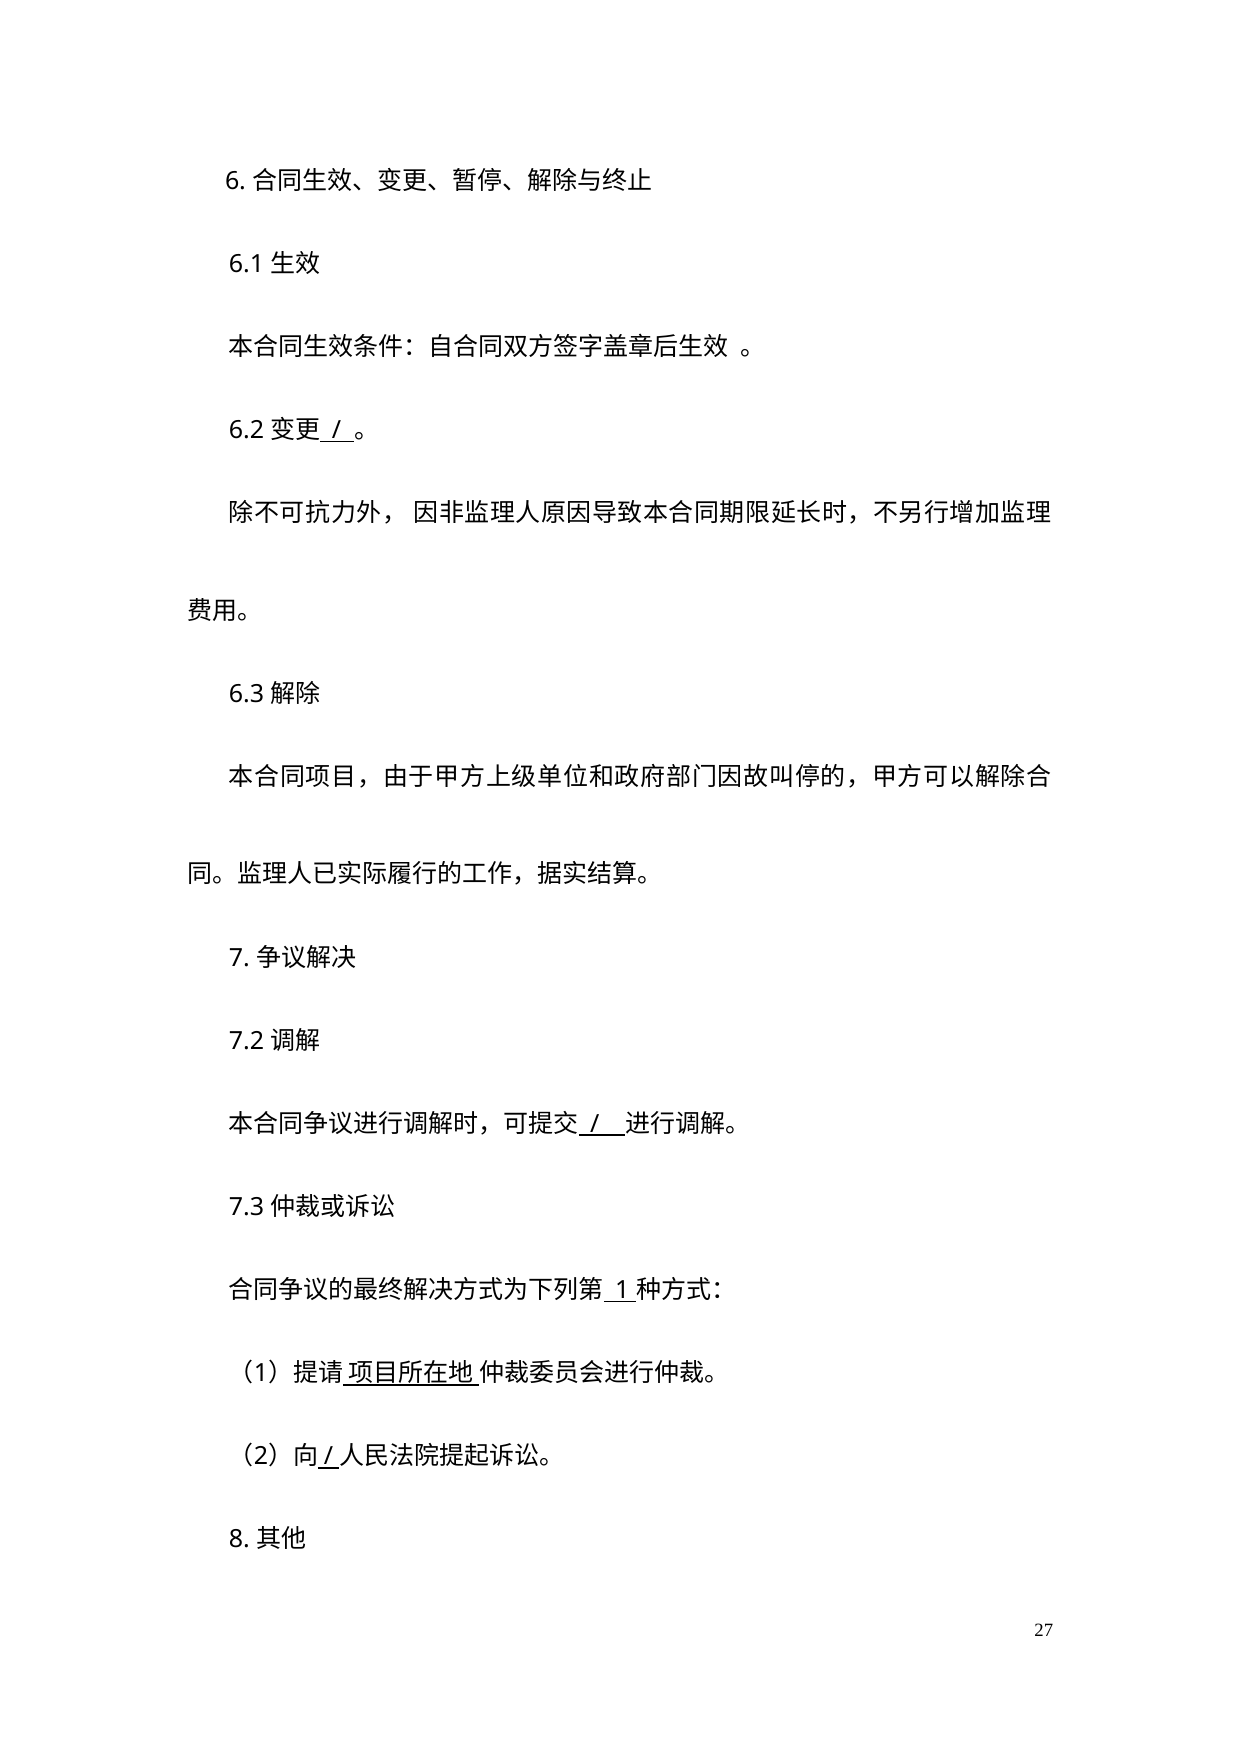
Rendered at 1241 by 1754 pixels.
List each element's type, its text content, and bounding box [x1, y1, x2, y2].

text 6.2 变更 / 。 [187, 395, 1053, 460]
text 除不可抗力外， 因非监理人原因导致本合同期限延长时，不另行增加监理费用。 [187, 478, 1053, 641]
text 6.1 生效 [187, 229, 1053, 294]
text 6. 合同生效、变更、暂停、解除与终止 [187, 146, 1053, 211]
text 7. 争议解决 [187, 923, 1053, 988]
text 8. 其他 [187, 1504, 1053, 1569]
text （1）提请 项目所在地 仲裁委员会进行仲裁。 [187, 1338, 1053, 1403]
text 7.3 仲裁或诉讼 [187, 1172, 1053, 1237]
text 7.2 调解 [187, 1006, 1053, 1071]
text 本合同生效条件：自合同双方签字盖章后生效 。 [187, 312, 1053, 377]
text 合同争议的最终解决方式为下列第 1 种方式： [187, 1255, 1053, 1320]
text （2）向 / 人民法院提起诉讼。 [187, 1421, 1053, 1486]
text 本合同项目，由于甲方上级单位和政府部门因故叫停的，甲方可以解除合同。监理人已实际履行的工作，据实结算。 [187, 742, 1053, 904]
text 本合同争议进行调解时，可提交 / 进行调解。 [187, 1089, 1053, 1154]
text 6.3 解除 [187, 659, 1053, 724]
